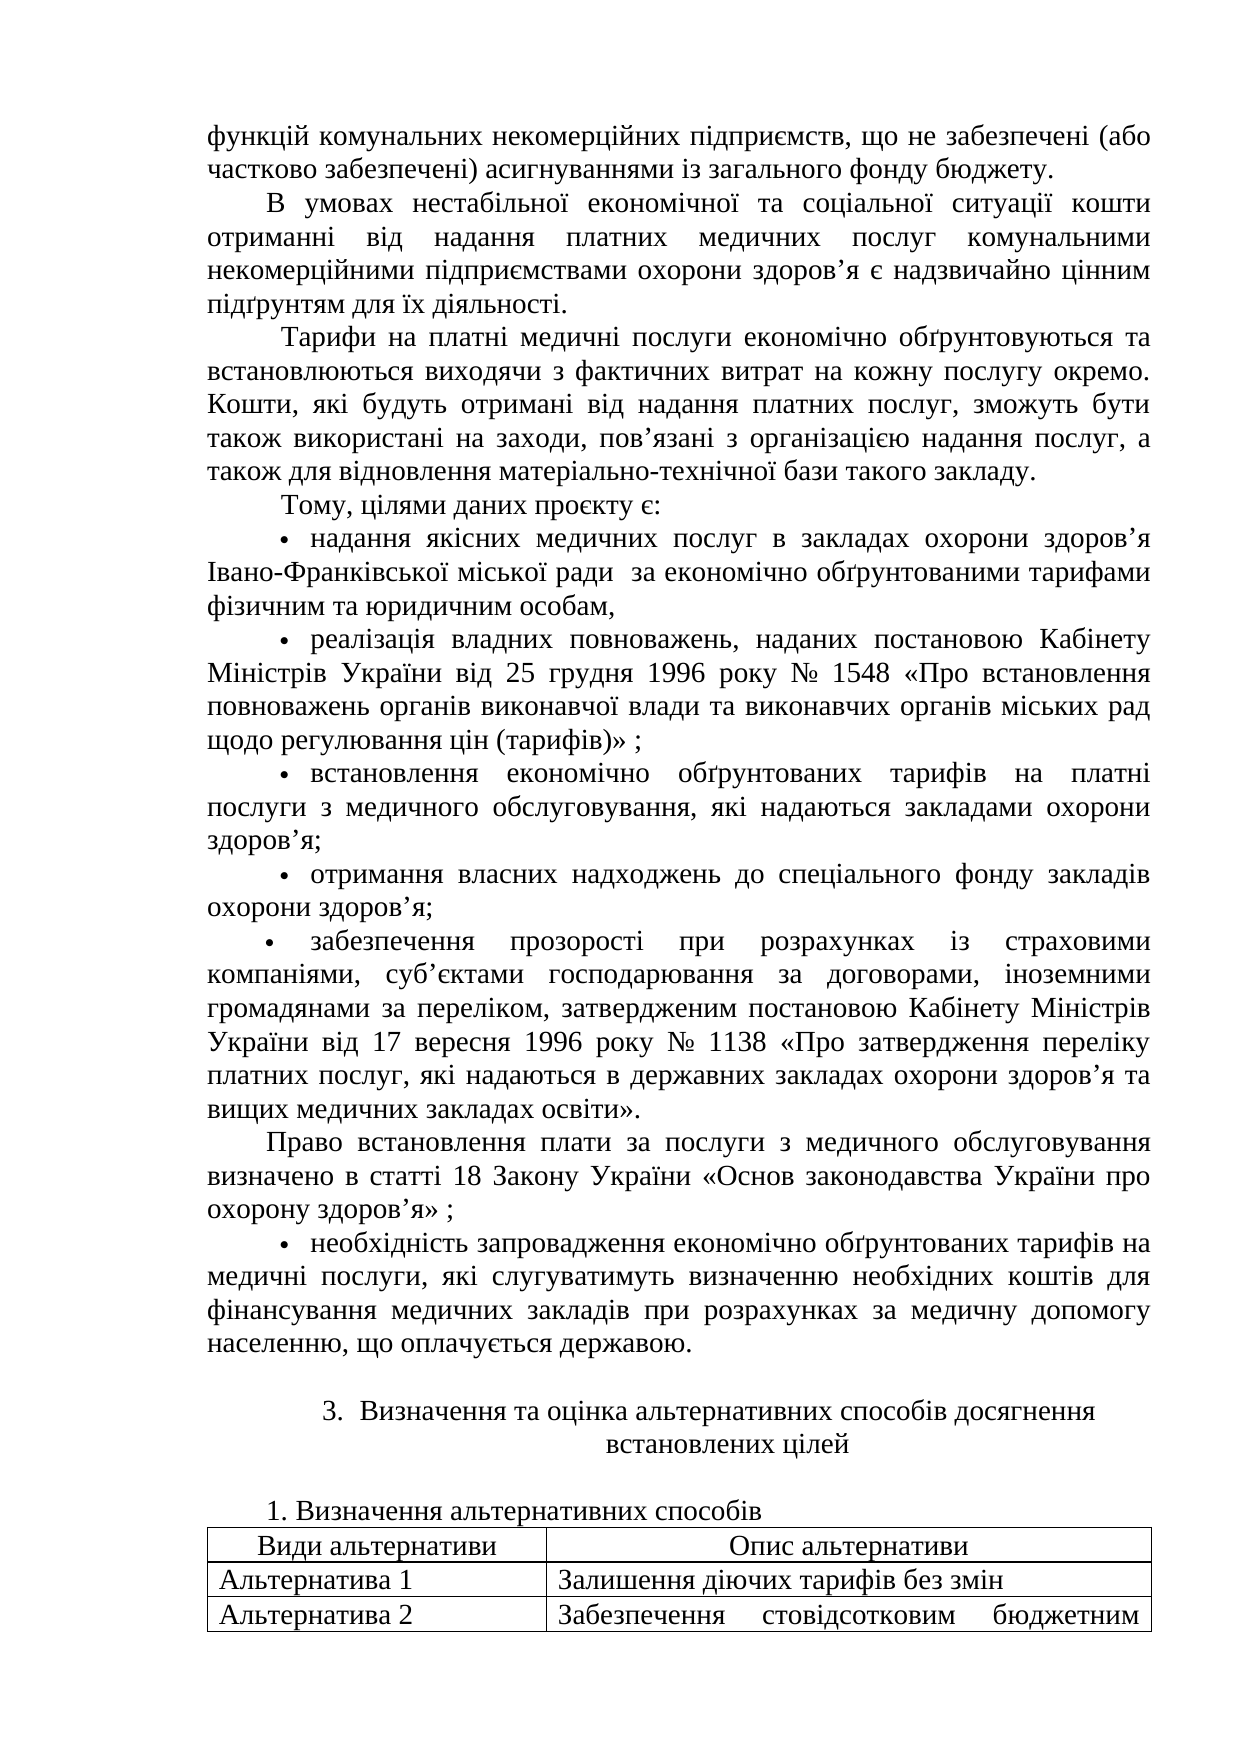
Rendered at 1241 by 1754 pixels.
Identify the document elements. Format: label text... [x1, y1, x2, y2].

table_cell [547, 1597, 1151, 1631]
table_cell Альтернатива 1 [208, 1563, 546, 1596]
list необхідність запровадження економічно обґрунтованих тарифів на медичні послуги, які слугуватимуть визначенню необхідних коштів для фінансування медичних закладів при розрахунках за медичну допомогу населенню, що оплачується державою. [207, 1225, 1152, 1359]
table_cell Залишення діючих тарифів без змін [547, 1563, 1151, 1596]
table_cell Альтернатива 2 [208, 1597, 546, 1631]
text Право встановлення плати за послуги з медичного обслуговування визначено в статті 18 Закону України «Основ законодавства України про охорону здоров’я» ; [207, 1124, 1152, 1225]
table_header Види альтернативи [208, 1528, 546, 1561]
text Тому, цілями даних проєкту є: [207, 487, 1152, 521]
list отримання власних надходжень до спеціального фонду закладів охорони здоров’я; [207, 856, 1152, 923]
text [207, 118, 1152, 185]
list реалізація владних повноважень, наданих постановою Кабінету Міністрів України від 25 грудня 1996 року № 1548 «Про встановлення повноважень органів виконавчої влади та виконавчих органів міських рад щодо регулювання цін (тарифів)» ; [207, 621, 1152, 755]
text Тарифи на платні медичні послуги економічно обґрунтовуються та встановлюються виходячи з фактичних витрат на кожну послугу окремо. Кошти, які будуть отримані від надання платних послуг, зможуть бути також використані на заходи, пов’язані з організацією надання послуг, а також для відновлення матеріально-технічної бази такого закладу. [207, 319, 1152, 487]
list встановлення економічно обґрунтованих тарифів на платні послуги з медичного обслуговування, які надаються закладами охорони здоров’я; [207, 755, 1152, 856]
table_header Опис альтернативи [547, 1528, 1151, 1561]
list надання якісних медичних послуг в закладах охорони здоров’я Івано-Франківської міської ради за економічно обґрунтованими тарифами фізичним та юридичним особам, [207, 521, 1152, 621]
list Визначення альтернативних способів [207, 1493, 1152, 1527]
text В умовах нестабільної економічної та соціальної ситуації кошти отриманні від надання платних медичних послуг комунальними некомерційними підприємствами охорони здоров’я є надзвичайно цінним підґрунтям для їх діяльності. [207, 185, 1152, 319]
list Визначення та оцінка альтернативних способів досягнення встановлених цілей [266, 1393, 1152, 1460]
list забезпечення прозорості при розрахунках із страховими компаніями, суб’єктами господарювання за договорами, іноземними громадянами за переліком, затвердженим постановою Кабінету Міністрів України від 17 вересня 1996 року № 1138 «Про затвердження переліку платних послуг, які надаються в державних закладах охорони здоров’я та вищих медичних закладах освіти». [207, 923, 1152, 1124]
